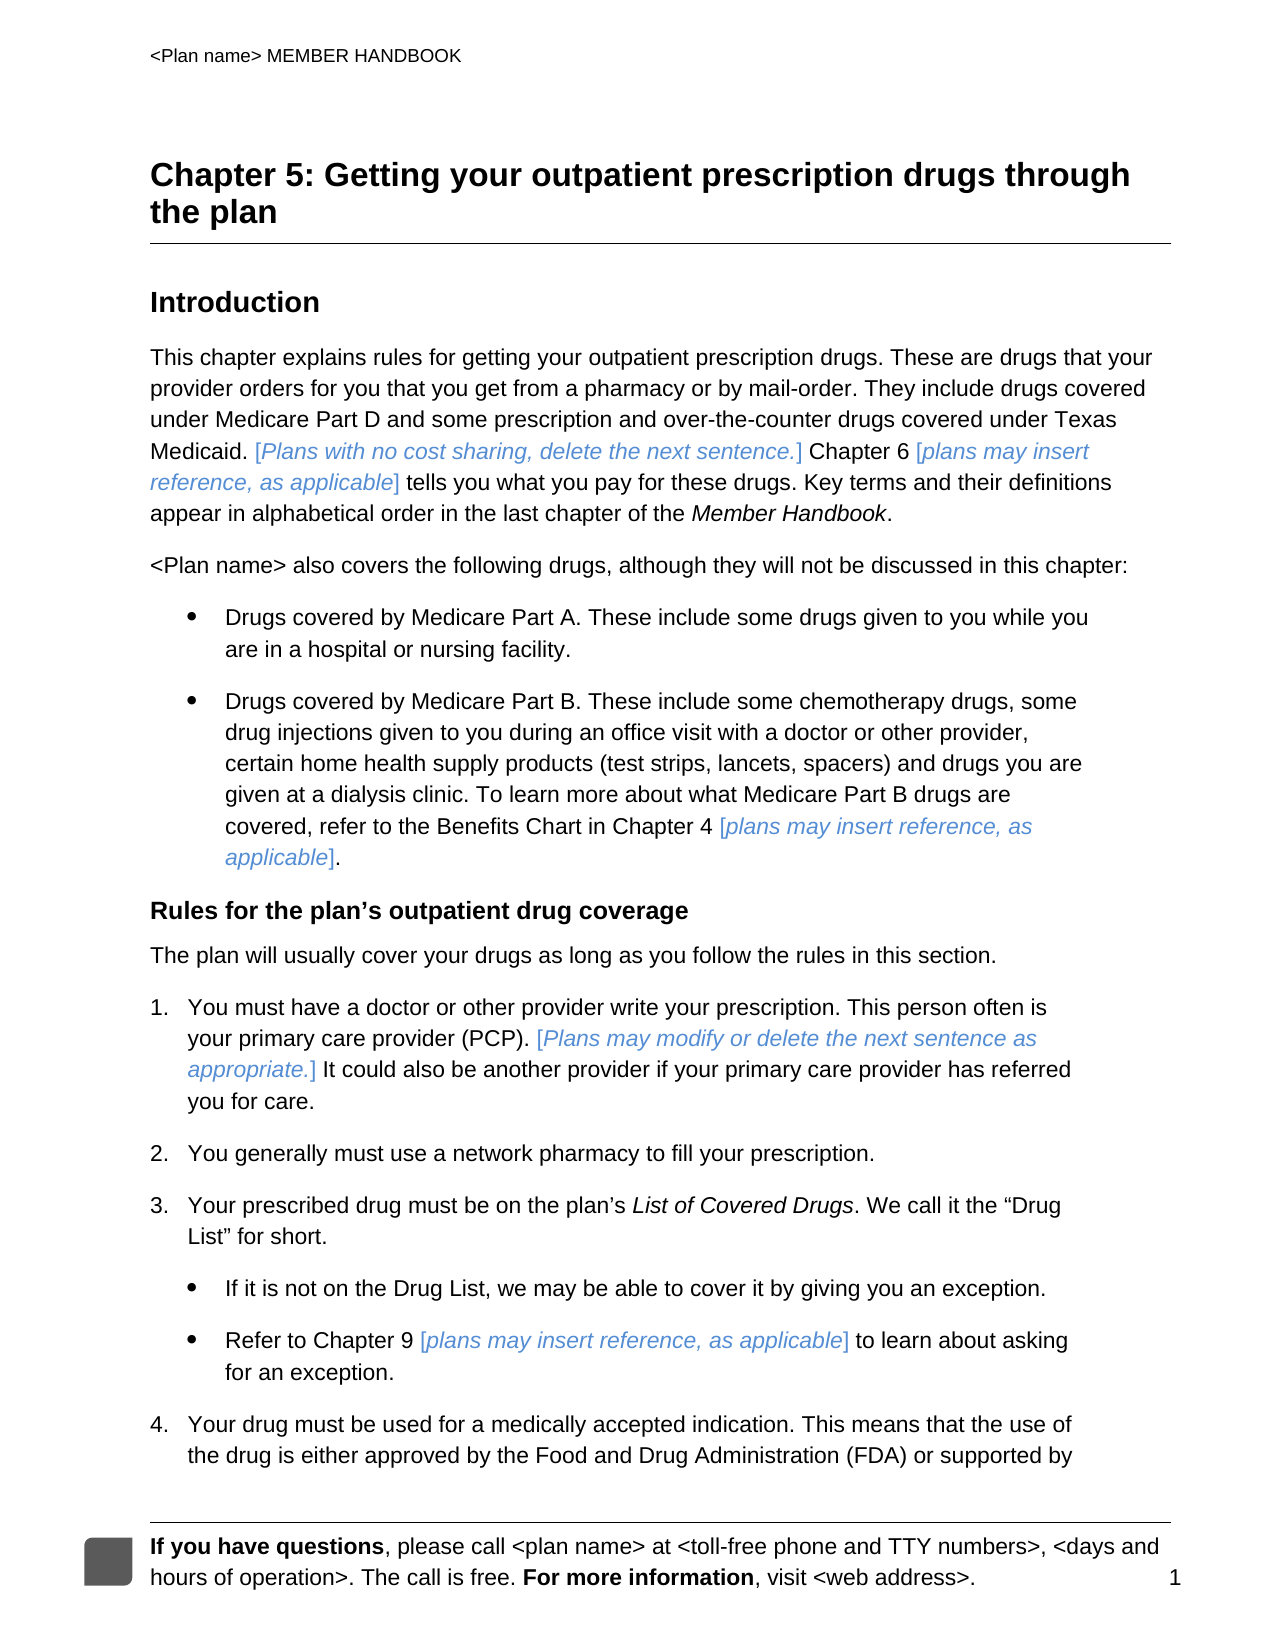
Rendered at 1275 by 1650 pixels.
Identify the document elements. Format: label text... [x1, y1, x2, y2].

list You must have a doctor or other provider write your prescription. This person often is your primary care provider (PCP). [Plans may modify or delete the next sentence as appropriate.] It could also be another provider if your primary care provider has referred you for care. [150, 990, 1096, 1115]
text Rules for the plan’s outpatient drug coverage [150, 892, 1096, 926]
text Chapter 5: Getting your outpatient prescription drugs through the plan [150, 156, 1171, 243]
list Your prescribed drug must be on the plan’s List of Covered Drugs. We call it the “Drug List” for short. [150, 1188, 1096, 1251]
text Introduction [150, 282, 1171, 319]
text The plan will usually cover your drugs as long as you follow the rules in this section. [150, 938, 1171, 969]
list If it is not on the Drug List, we may be able to cover it by giving you an exception. [187, 1272, 1096, 1303]
list This chapter explains rules for getting your outpatient prescription drugs. These are drugs that your provider orders for you that you get from a pharmacy or by mail-order. They include drugs covered under Medicare Part D and some prescription and over-the-counter drugs covered under Texas Medicaid. [Plans with no cost sharing, delete the next sentence.] Chapter 6 [plans may insert reference, as applicable] tells you what you pay for these drugs. Key terms and their definitions appear in alphabetical order in the last chapter of the Member Handbook. [150, 340, 1171, 528]
list You generally must use a network pharmacy to fill your prescription. [150, 1136, 1096, 1167]
list Drugs covered by Medicare Part B. These include some chemotherapy drugs, some drug injections given to you during an office visit with a doctor or other provider, certain home health supply products (test strips, lancets, spacers) and drugs you are given at a dialysis clinic. To learn more about what Medicare Part B drugs are covered, refer to the Benefits Chart in Chapter 4 [plans may insert reference, as applicable]. [187, 684, 1096, 872]
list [150, 1407, 1096, 1469]
list Refer to Chapter 9 [plans may insert reference, as applicable] to learn about asking for an exception. [187, 1324, 1096, 1386]
text <Plan name> also covers the following drugs, although they will not be discussed in this chapter: [150, 549, 1171, 580]
list Drugs covered by Medicare Part A. These include some drugs given to you while you are in a hospital or nursing facility. [187, 601, 1096, 663]
